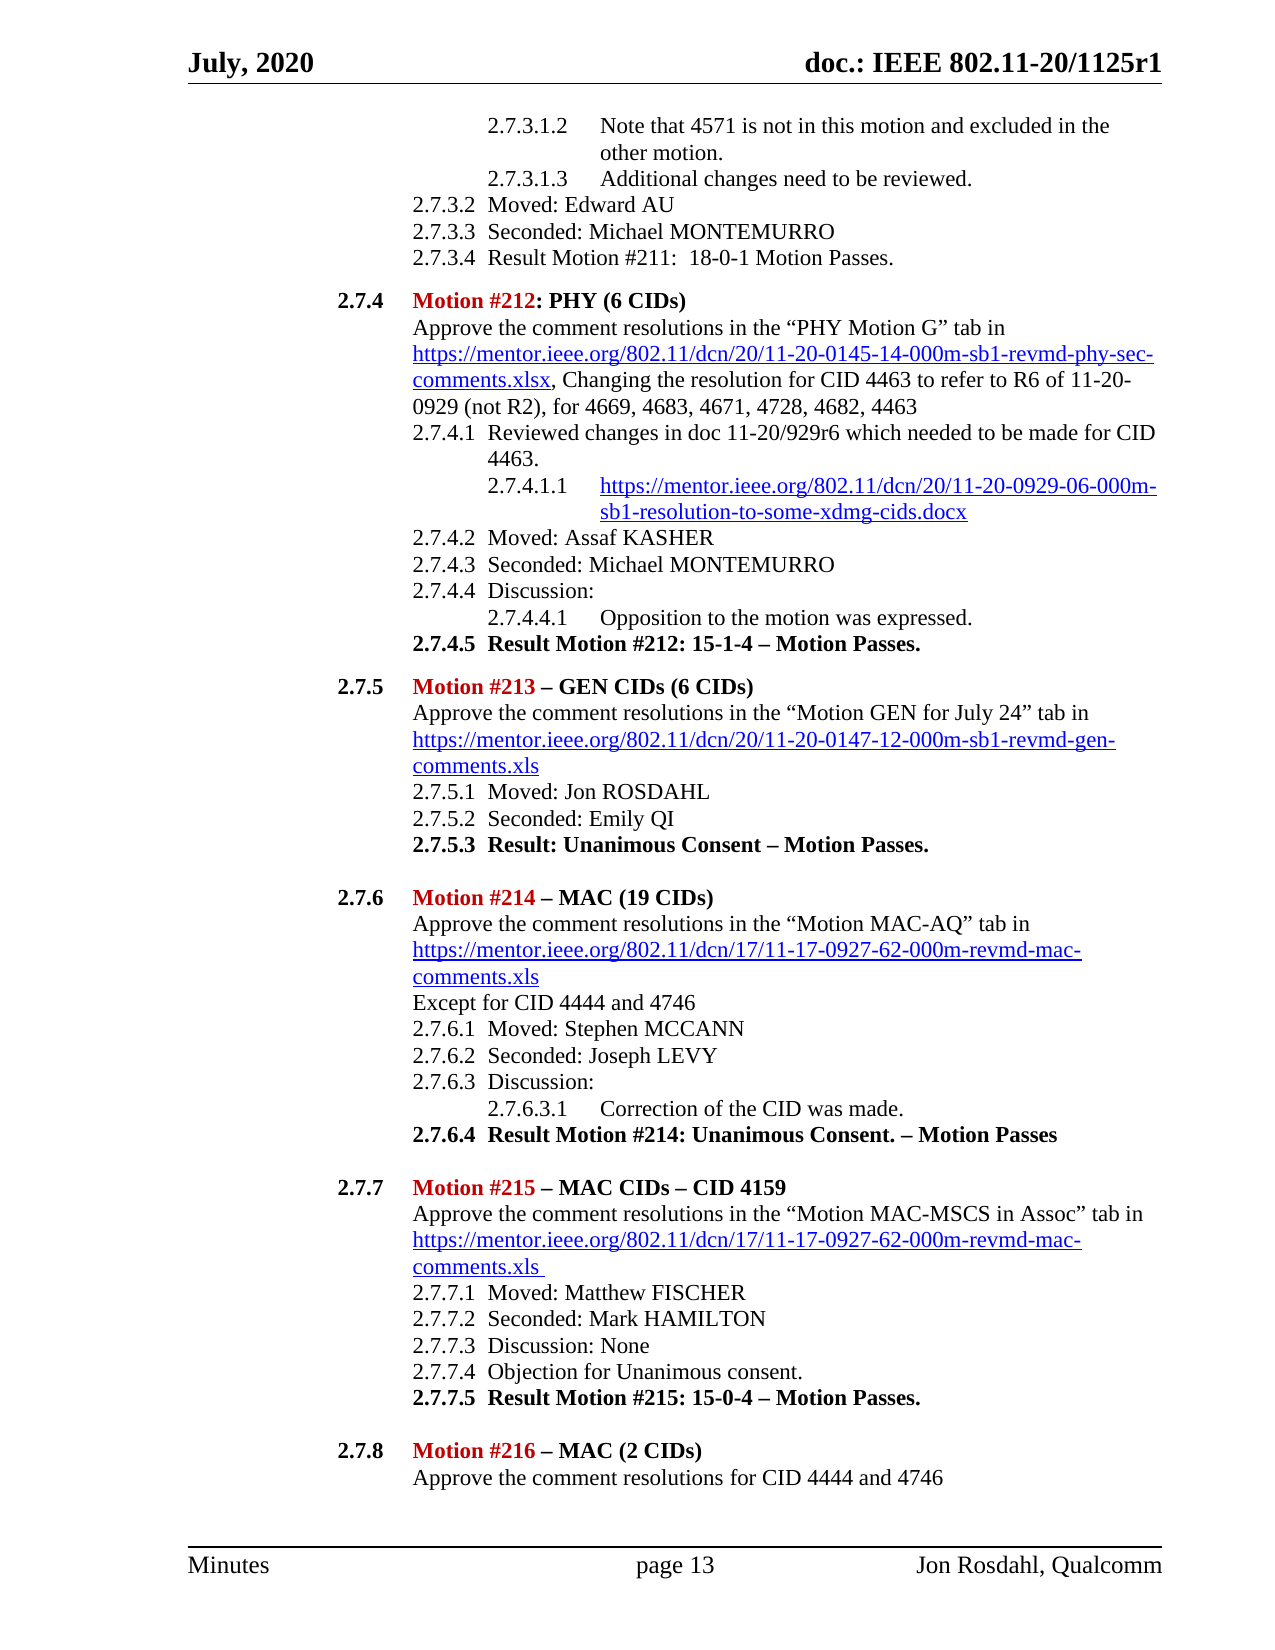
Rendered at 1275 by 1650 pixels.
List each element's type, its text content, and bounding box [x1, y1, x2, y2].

text Except for CID 4444 and 4746 [412, 989, 1162, 1016]
list Moved: Edward AU [412, 192, 1162, 218]
text Approve the comment resolutions in the “Motion GEN for July 24” tab in https://mentor.ieee.org/802.11/dcn/20/11-20-0147-12-000m-sb1-revmd-gen-comments.xls [412, 699, 1162, 778]
list Result Motion #212: 15-1-4 – Motion Passes. [412, 630, 1162, 656]
list Result Motion #215: 15-0-4 – Motion Passes. [412, 1384, 1162, 1411]
list Seconded: Michael MONTEMURRO [412, 218, 1162, 244]
text Approve the comment resolutions in the “Motion MAC-AQ” tab in https://mentor.ieee.org/802.11/dcn/17/11-17-0927-62-000m-revmd-mac-comments.xls [412, 910, 1162, 989]
text Approve the comment resolutions for CID 4444 and 4746 [412, 1463, 1162, 1490]
list Seconded: Emily QI [412, 805, 1162, 831]
list Seconded: Mark HAMILTON [412, 1305, 1162, 1332]
list Opposition to the motion was expressed. [487, 603, 1162, 630]
list Discussion: [412, 1068, 1162, 1094]
list Discussion: [412, 577, 1162, 603]
list Motion #214 – MAC (19 CIDs) [337, 884, 1162, 910]
list https://mentor.ieee.org/802.11/dcn/20/11-20-0929-06-000m-sb1-resolution-to-some-xdmg-cids.docx [487, 472, 1162, 524]
list Motion #213 – GEN CIDs (6 CIDs) [337, 673, 1162, 699]
text Approve the comment resolutions in the “PHY Motion G” tab in https://mentor.ieee.org/802.11/dcn/20/11-20-0145-14-000m-sb1-revmd-phy-sec-comments.xlsx, Changing the resolution for CID 4463 to refer to R6 of 11-20-0929 (not R2), for 4669, 4683, 4671, 4728, 4682, 4463 [412, 314, 1162, 419]
list Objection for Unanimous consent. [412, 1358, 1162, 1384]
list Moved: Matthew FISCHER [412, 1279, 1162, 1305]
list Motion #216 – MAC (2 CIDs) [337, 1437, 1162, 1463]
list Note that 4571 is not in this motion and excluded in the other motion. [487, 112, 1162, 165]
list Result Motion #214: Unanimous Consent. – Motion Passes [412, 1121, 1162, 1174]
list Discussion: None [412, 1332, 1162, 1358]
list Additional changes need to be reviewed. [487, 165, 1162, 192]
list Reviewed changes in doc 11-20/929r6 which needed to be made for CID 4463. [412, 419, 1162, 472]
list Result: Unanimous Consent – Motion Passes. [412, 831, 1162, 884]
list Motion #215 – MAC CIDs – CID 4159 [337, 1174, 1162, 1200]
list Motion #212: PHY (6 CIDs) [337, 287, 1162, 314]
list Correction of the CID was made. [487, 1094, 1162, 1121]
list Moved: Stephen MCCANN [412, 1016, 1162, 1042]
text Approve the comment resolutions in the “Motion MAC-MSCS in Assoc” tab in https://mentor.ieee.org/802.11/dcn/17/11-17-0927-62-000m-revmd-mac-comments.xls [412, 1200, 1162, 1279]
list Result Motion #211: 18-0-1 Motion Passes. [412, 244, 1162, 271]
list Moved: Assaf KASHER [412, 524, 1162, 551]
list Seconded: Michael MONTEMURRO [412, 551, 1162, 577]
list Seconded: Joseph LEVY [412, 1042, 1162, 1068]
list Moved: Jon ROSDAHL [412, 778, 1162, 805]
